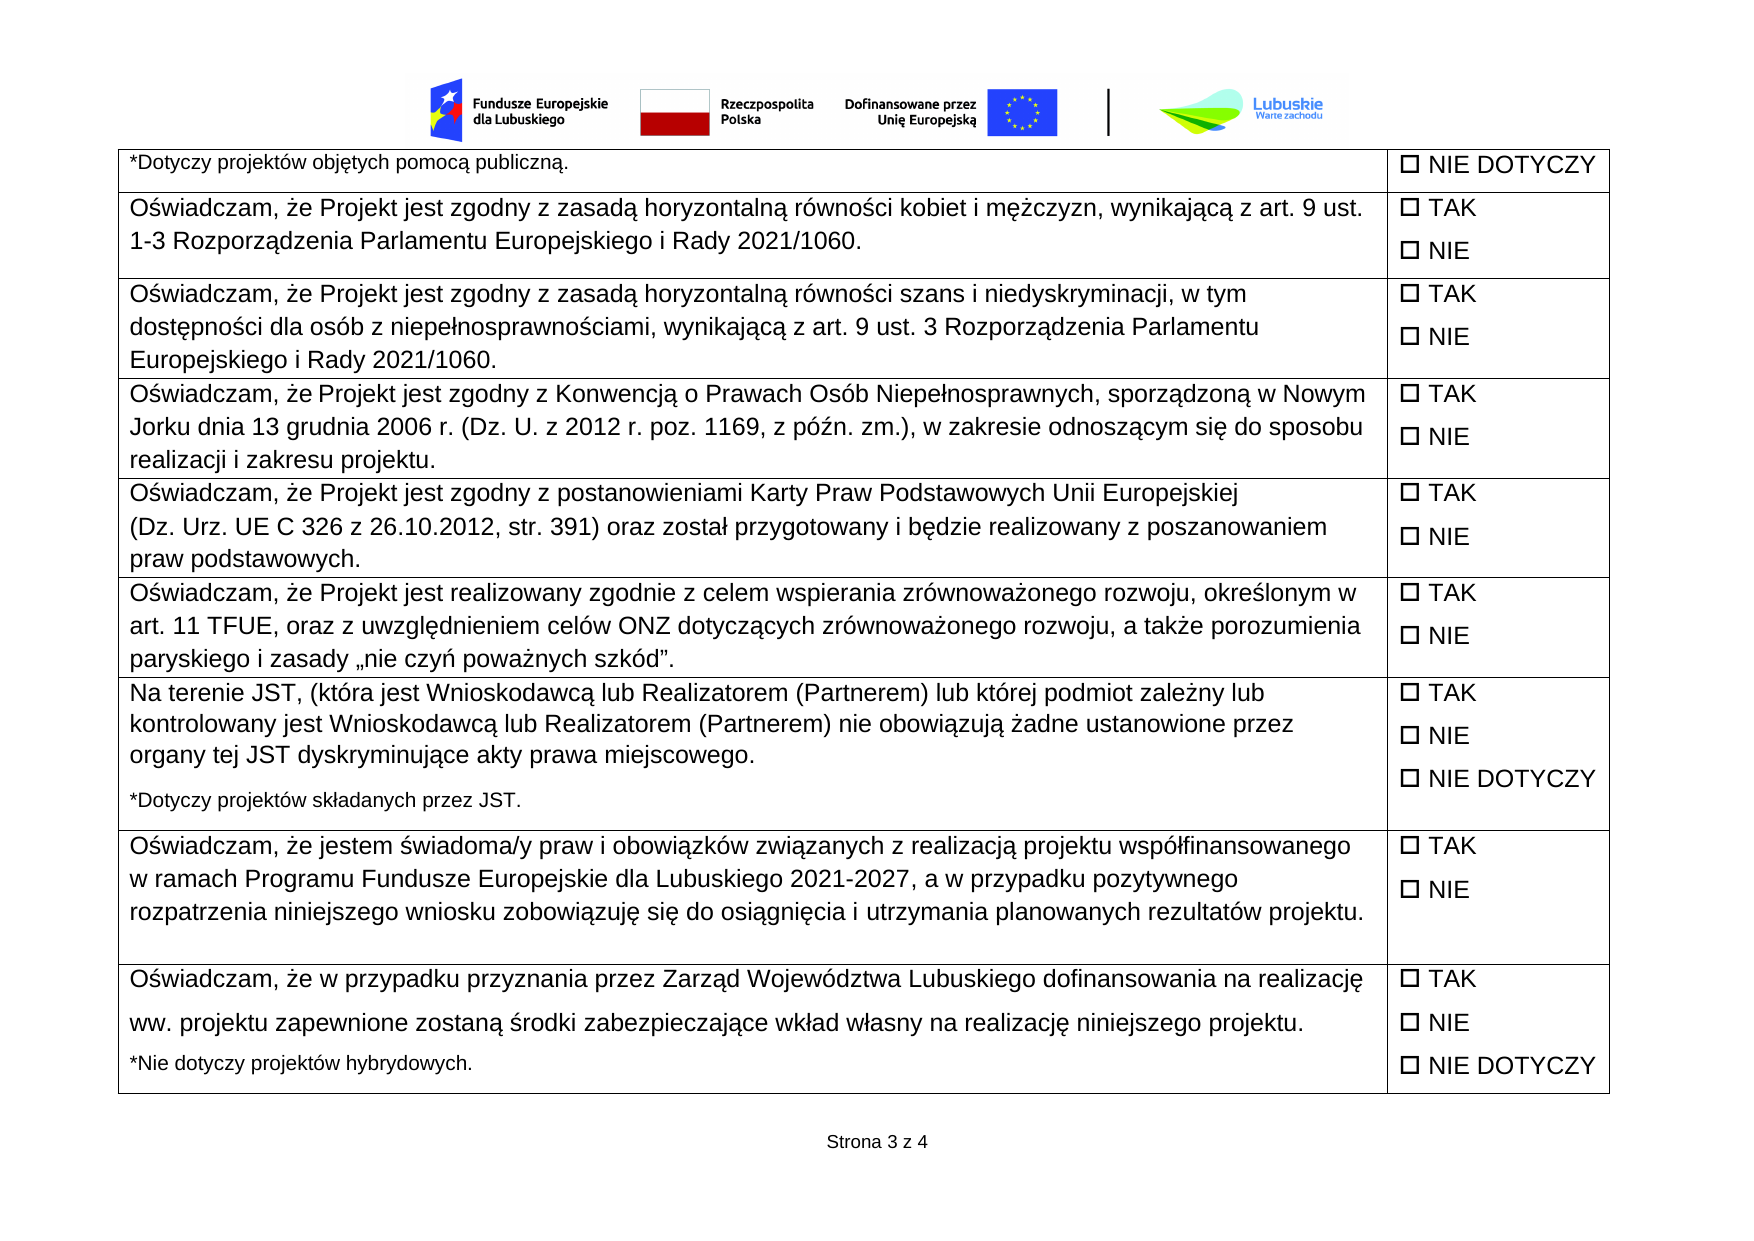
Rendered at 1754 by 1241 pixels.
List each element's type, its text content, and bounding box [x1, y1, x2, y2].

table_cell Oświadczam, że Projekt jest zgodny z zasadą horyzontalną równości szans i niedyskryminacji, w tym dostępności dla osób z niepełnosprawnościami, wynikającą z art. 9 ust. 3 Rozporządzenia Parlamentu Europejskiego i Rady 2021/1060. [119, 279, 1387, 378]
table_cell Oświadczam, że Projekt jest zgodny z postanowieniami Karty Praw Podstawowych Unii Europejskiej (Dz. Urz. UE C 326 z 26.10.2012, str. 391) oraz został przygotowany i będzie realizowany z poszanowaniem praw podstawowych. [119, 479, 1387, 577]
table_cell TAK NIE NIE DOTYCZY [1388, 150, 1609, 192]
table_cell Oświadczam, że w przypadku przyznania przez Zarząd Województwa Lubuskiego dofinansowania na realizację ww. projektu zapewnione zostaną środki zabezpieczające wkład własny na realizację niniejszego projektu. *Nie dotyczy projektów hybrydowych. [119, 965, 1387, 1093]
table_cell Oświadczam, że jestem świadoma/y praw i obowiązków związanych z realizacją projektu współfinansowanego w ramach Programu Fundusze Europejskie dla Lubuskiego 2021-2027, a w przypadku pozytywnego rozpatrzenia niniejszego wniosku zobowiązuję się do osiągnięcia i utrzymania planowanych rezultatów projektu. [119, 831, 1387, 963]
table_cell TAK NIE NIE DOTYCZY [1388, 678, 1609, 830]
table_cell Oświadczam, że Projekt jest zgodny z zasadą horyzontalną równości kobiet i mężczyzn, wynikającą z art. 9 ust. 1-3 Rozporządzenia Parlamentu Europejskiego i Rady 2021/1060. [119, 193, 1387, 278]
table_cell TAK NIE [1388, 379, 1609, 477]
table_cell TAK NIE [1388, 479, 1609, 577]
table_cell TAK NIE [1388, 193, 1609, 278]
table_cell Na terenie JST, (która jest Wnioskodawcą lub Realizatorem (Partnerem) lub której podmiot zależny lub kontrolowany jest Wnioskodawcą lub Realizatorem (Partnerem) nie obowiązują żadne ustanowione przez organy tej JST dyskryminujące akty prawa miejscowego. *Dotyczy projektów składanych przez JST. [119, 678, 1387, 830]
table_cell Oświadczam, że Projekt jest realizowany zgodnie z celem wspierania zrównoważonego rozwoju, określonym w art. 11 TFUE, oraz z uwzględnieniem celów ONZ dotyczących zrównoważonego rozwoju, a także porozumienia paryskiego i zasady „nie czyń poważnych szkód”. [119, 578, 1387, 677]
table_cell TAK NIE [1388, 831, 1609, 963]
table_cell Oświadczam, że Projekt jest zgodny z Konwencją o Prawach Osób Niepełnosprawnych, sporządzoną w Nowym Jorku dnia 13 grudnia 2006 r. (Dz. U. z 2012 r. poz. 1169, z późn. zm.), w zakresie odnoszącym się do sposobu realizacji i zakresu projektu. [119, 379, 1387, 477]
table_cell TAK NIE [1388, 279, 1609, 378]
table_cell TAK NIE NIE DOTYCZY [1388, 965, 1609, 1093]
table_cell TAK NIE [1388, 578, 1609, 677]
picture [404, 73, 1350, 149]
